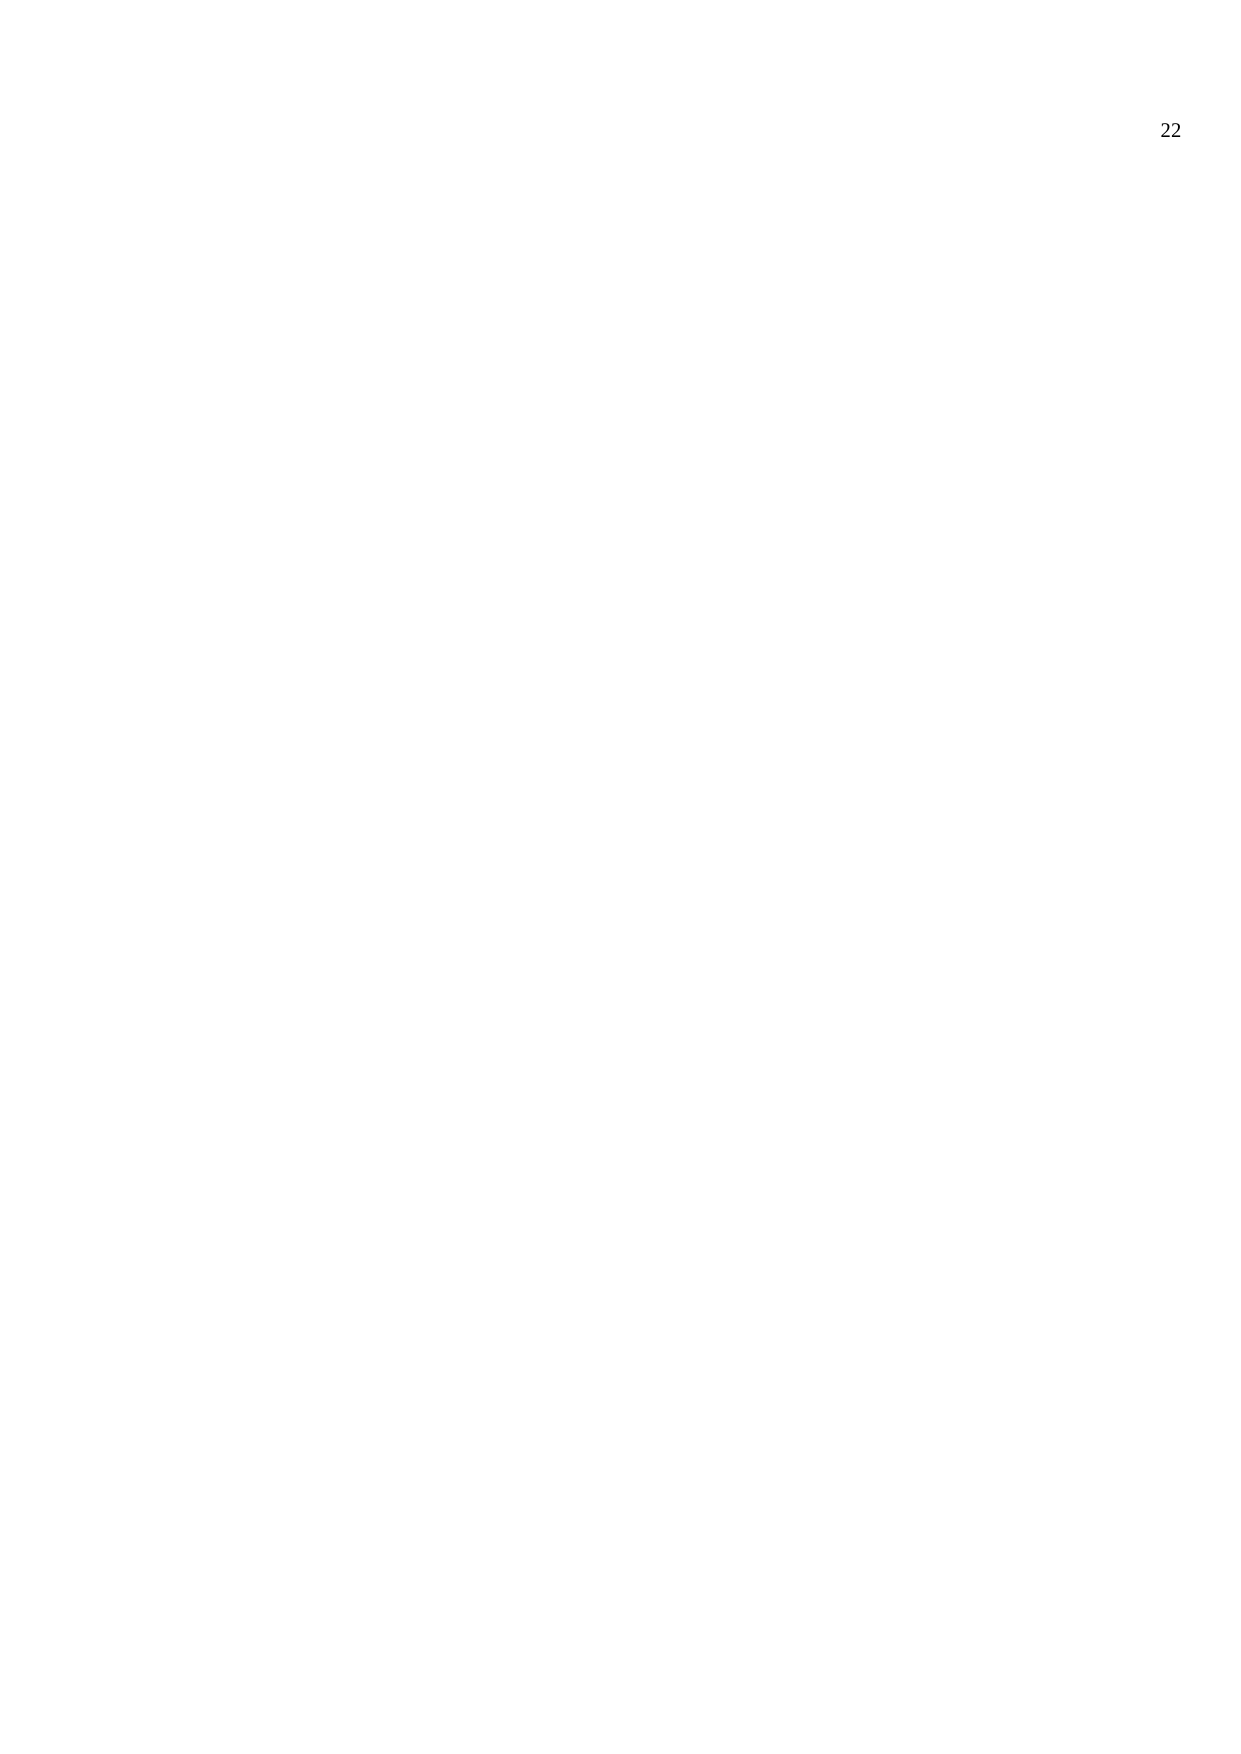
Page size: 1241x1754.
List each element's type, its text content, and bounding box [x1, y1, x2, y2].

text 22 [1160, 118, 1183, 142]
